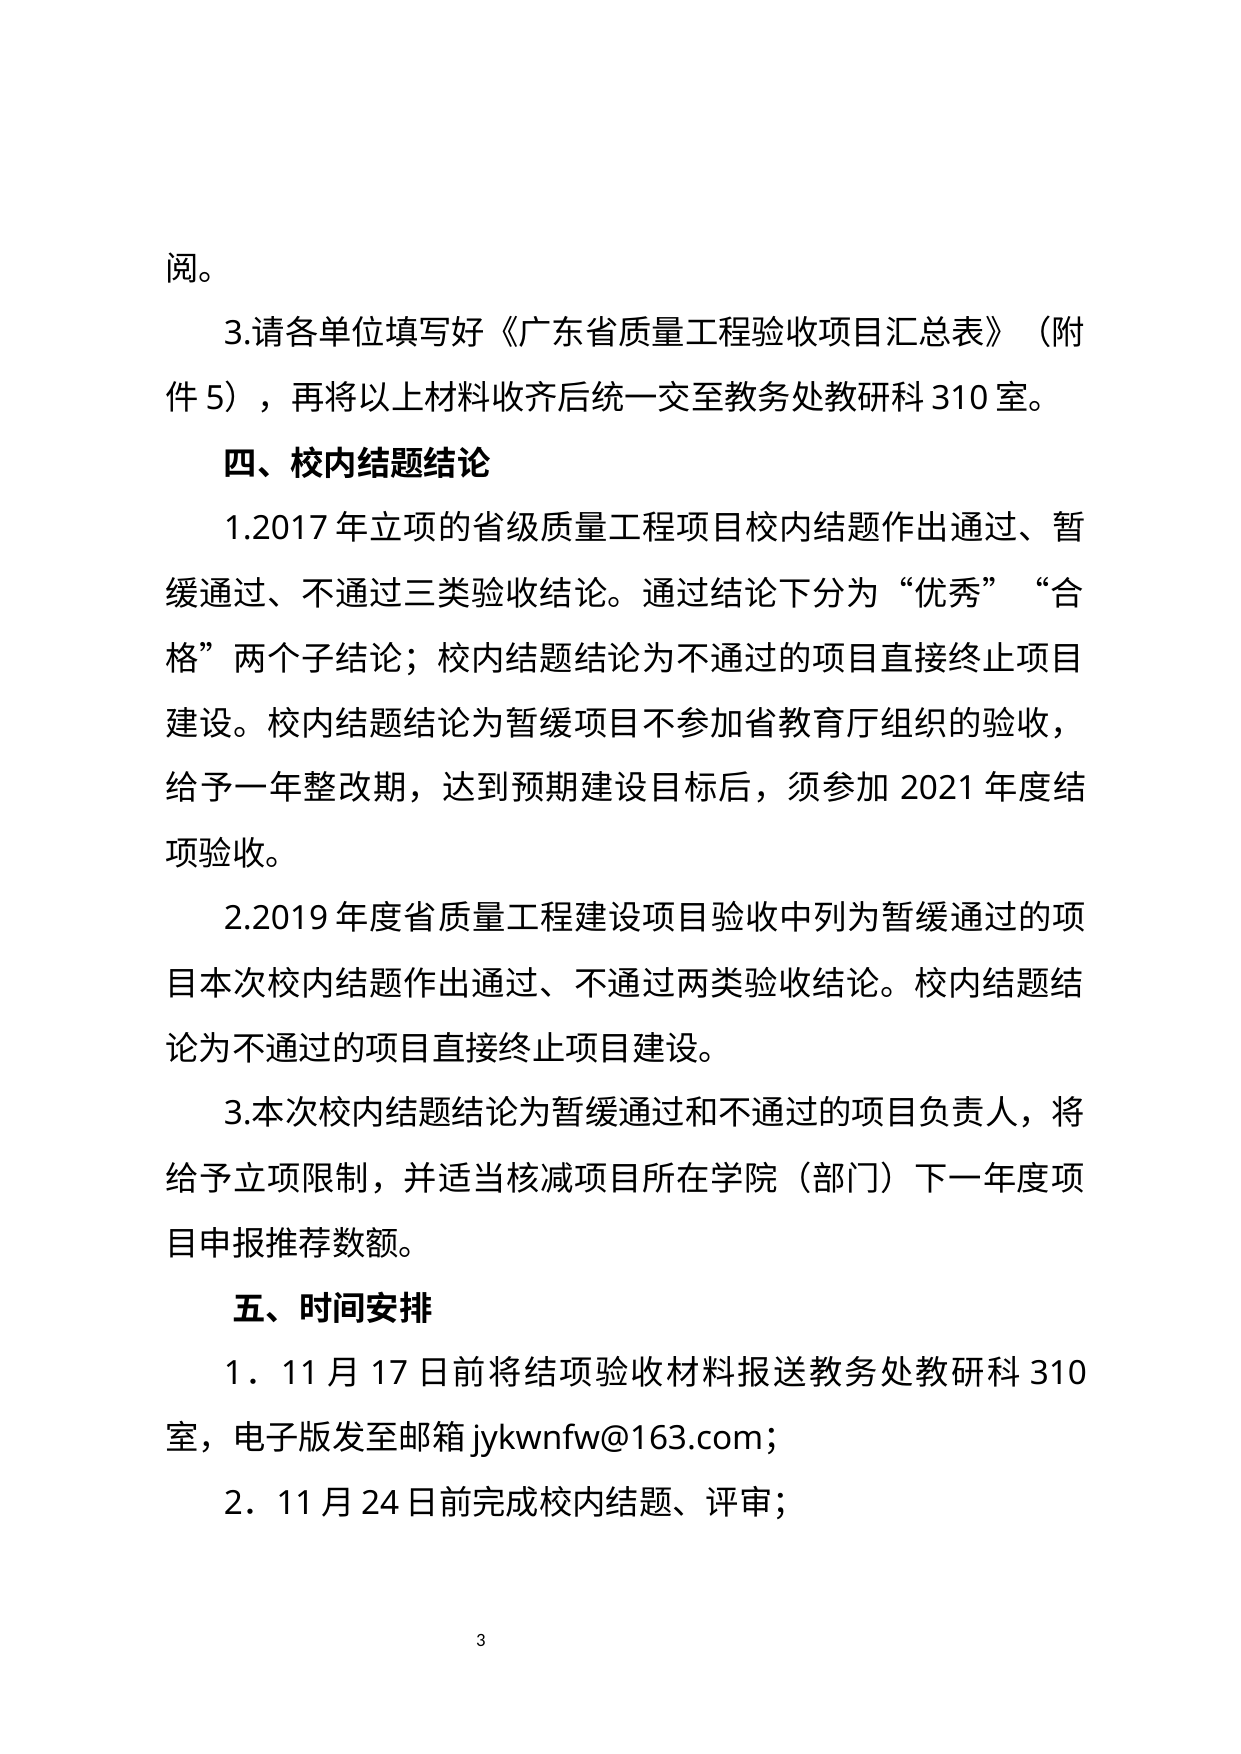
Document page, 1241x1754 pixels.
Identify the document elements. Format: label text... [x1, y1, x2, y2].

list 1．11月17日前将结项验收材料报送教务处教研科310室，电子版发至邮箱jykwnfw@163.com； [165, 1338, 1087, 1468]
list 2．11月24日前完成校内结题、评审； [165, 1468, 1087, 1533]
list 五、时间安排 [165, 1273, 1087, 1338]
list 2.2019年度省质量工程建设项目验收中列为暂缓通过的项目本次校内结题作出通过、不通过两类验收结论。校内结题结论为不通过的项目直接终止项目建设。 [165, 883, 1087, 1078]
list 1.2017年立项的省级质量工程项目校内结题作出通过、暂缓通过、不通过三类验收结论。通过结论下分为“优秀”“合格”两个子结论；校内结题结论为不通过的项目直接终止项目建设。校内结题结论为暂缓项目不参加省教育厅组织的验收，给予一年整改期，达到预期建设目标后，须参加2021年度结项验收。 [165, 493, 1087, 883]
list 3.本次校内结题结论为暂缓通过和不通过的项目负责人，将给予立项限制，并适当核减项目所在学院（部门）下一年度项目申报推荐数额。 [165, 1078, 1087, 1273]
list 四、校内结题结论 [165, 428, 1087, 493]
list 3.请各单位填写好《广东省质量工程验收项目汇总表》（附件5），再将以上材料收齐后统一交至教务处教研科310室。 [165, 298, 1087, 428]
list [165, 233, 1087, 298]
